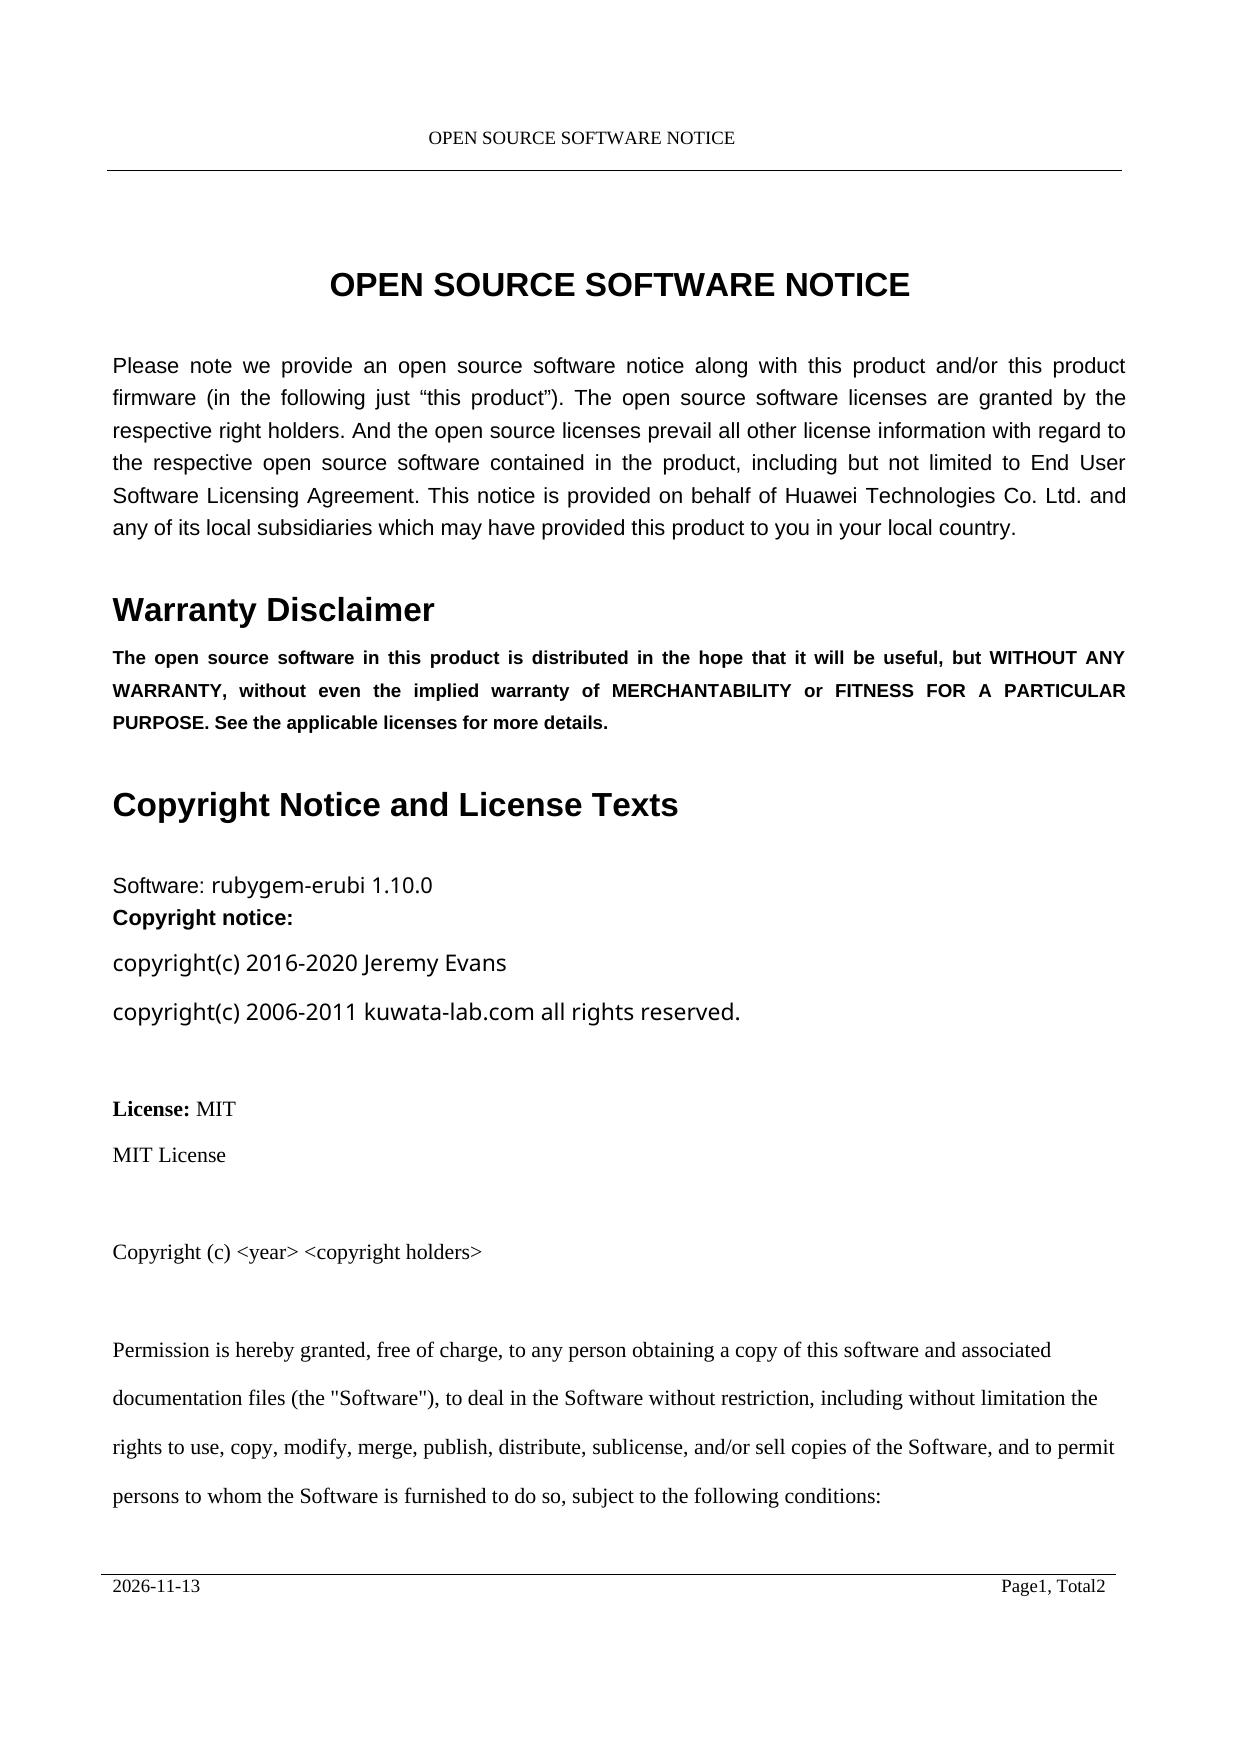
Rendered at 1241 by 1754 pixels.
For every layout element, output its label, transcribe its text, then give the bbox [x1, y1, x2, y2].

text Warranty Disclaimer [112, 576, 1128, 641]
text Copyright Notice and License Texts [112, 771, 1128, 836]
text License: MIT [112, 1093, 1128, 1125]
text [112, 1138, 1128, 1512]
text The open source software in this product is distributed in the hope that it will be useful, but WITHOUT ANY WARRANTY, without even the implied warranty of MERCHANTABILITY or FITNESS FOR A PARTICULAR PURPOSE. See the applicable licenses for more details. [112, 641, 1128, 739]
text Please note we provide an open source software notice along with this product and/or this product firmware (in the following just “this product”). The open source software licenses are granted by the respective right holders. And the open source licenses prevail all other license information with regard to the respective open source software contained in the product, including but not limited to End User Software Licensing Agreement. This notice is provided on behalf of Huawei Technologies Co. Ltd. and any of its local subsidiaries which may have provided this product to you in your local country. [112, 349, 1128, 544]
text copyright(c) 2016-2020 Jeremy Evans copyright(c) 2006-2011 kuwata-lab.com all rights reserved. [112, 947, 1128, 1077]
text OPEN SOURCE SOFTWARE NOTICE [112, 251, 1128, 316]
text Copyright notice: [112, 901, 1128, 934]
text Software: rubygem-erubi 1.10.0 [112, 869, 1128, 901]
